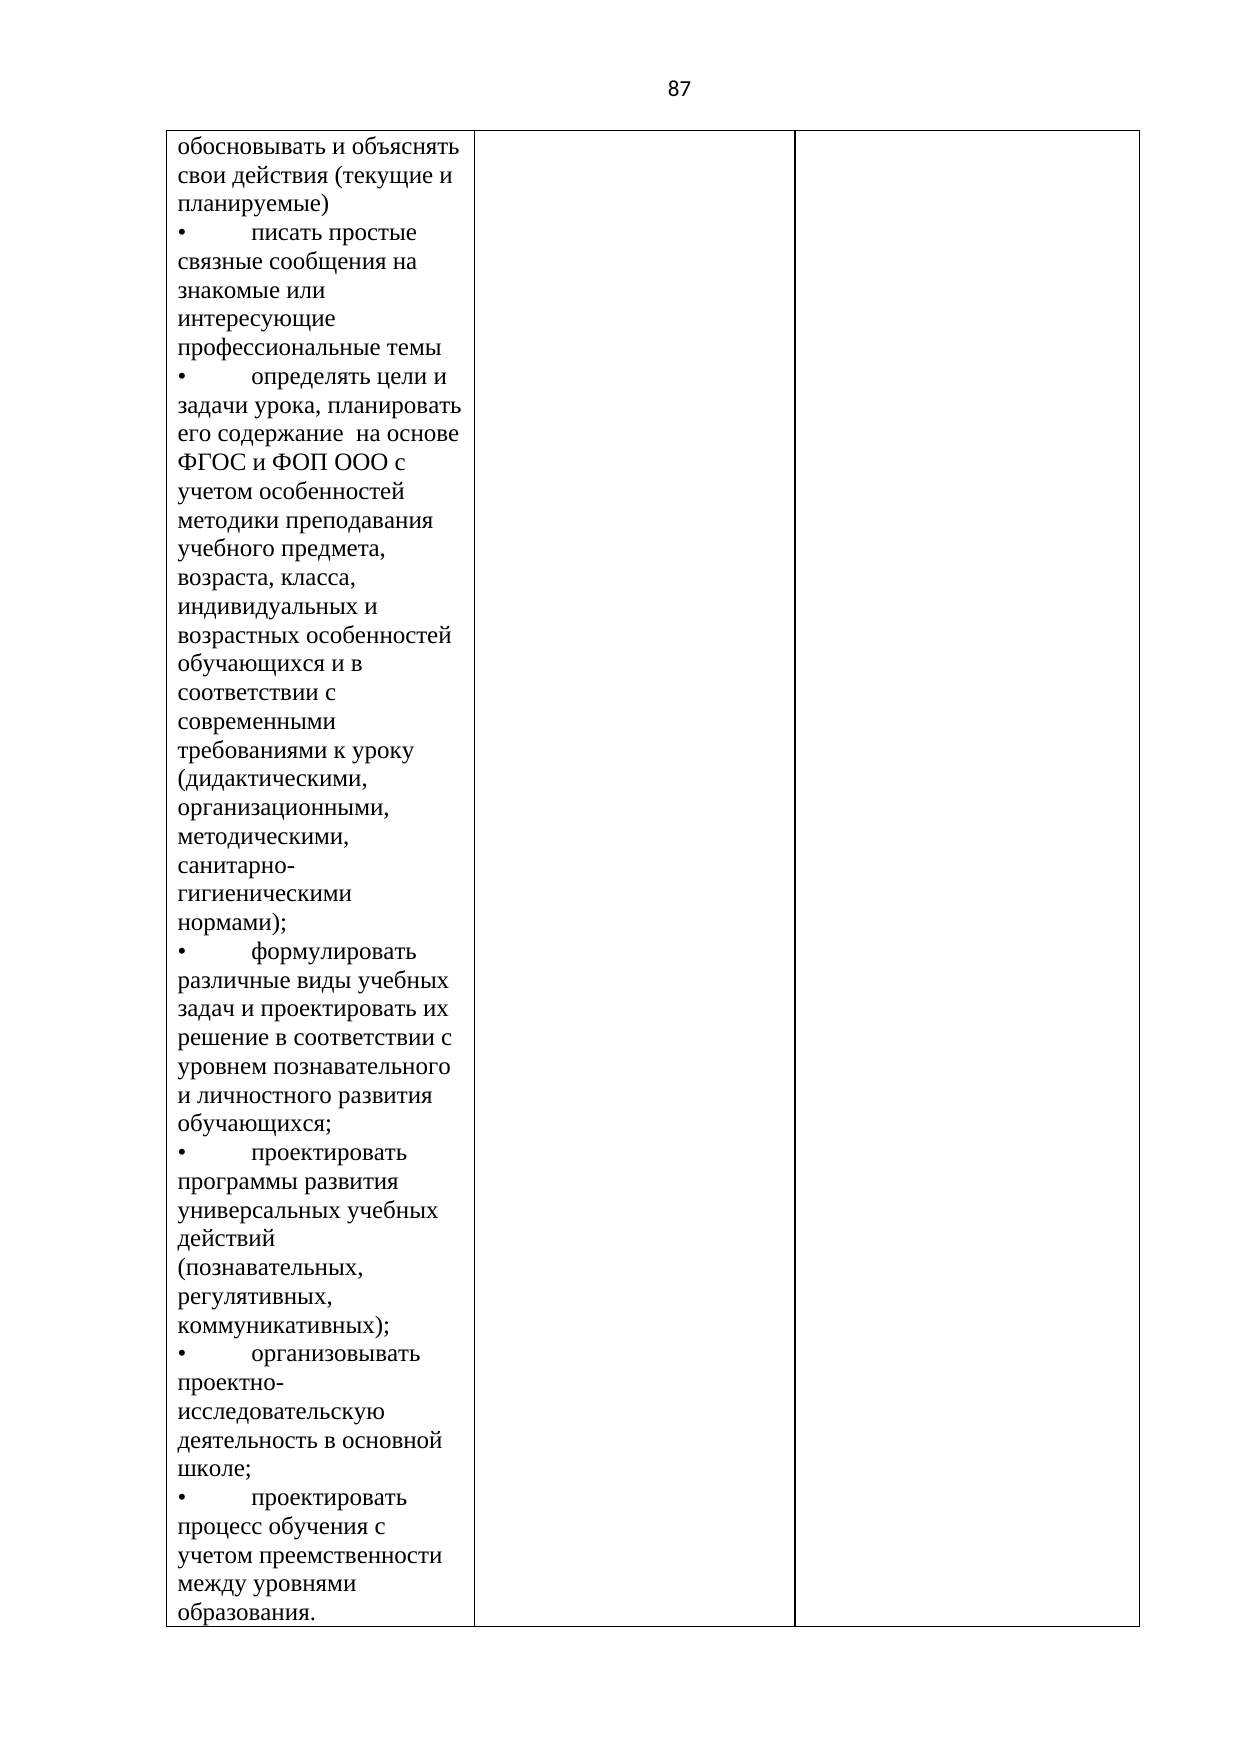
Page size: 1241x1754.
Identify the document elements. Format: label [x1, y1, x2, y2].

table_cell [475, 131, 794, 1626]
table_cell [167, 131, 474, 1626]
table_cell [796, 131, 1139, 1626]
